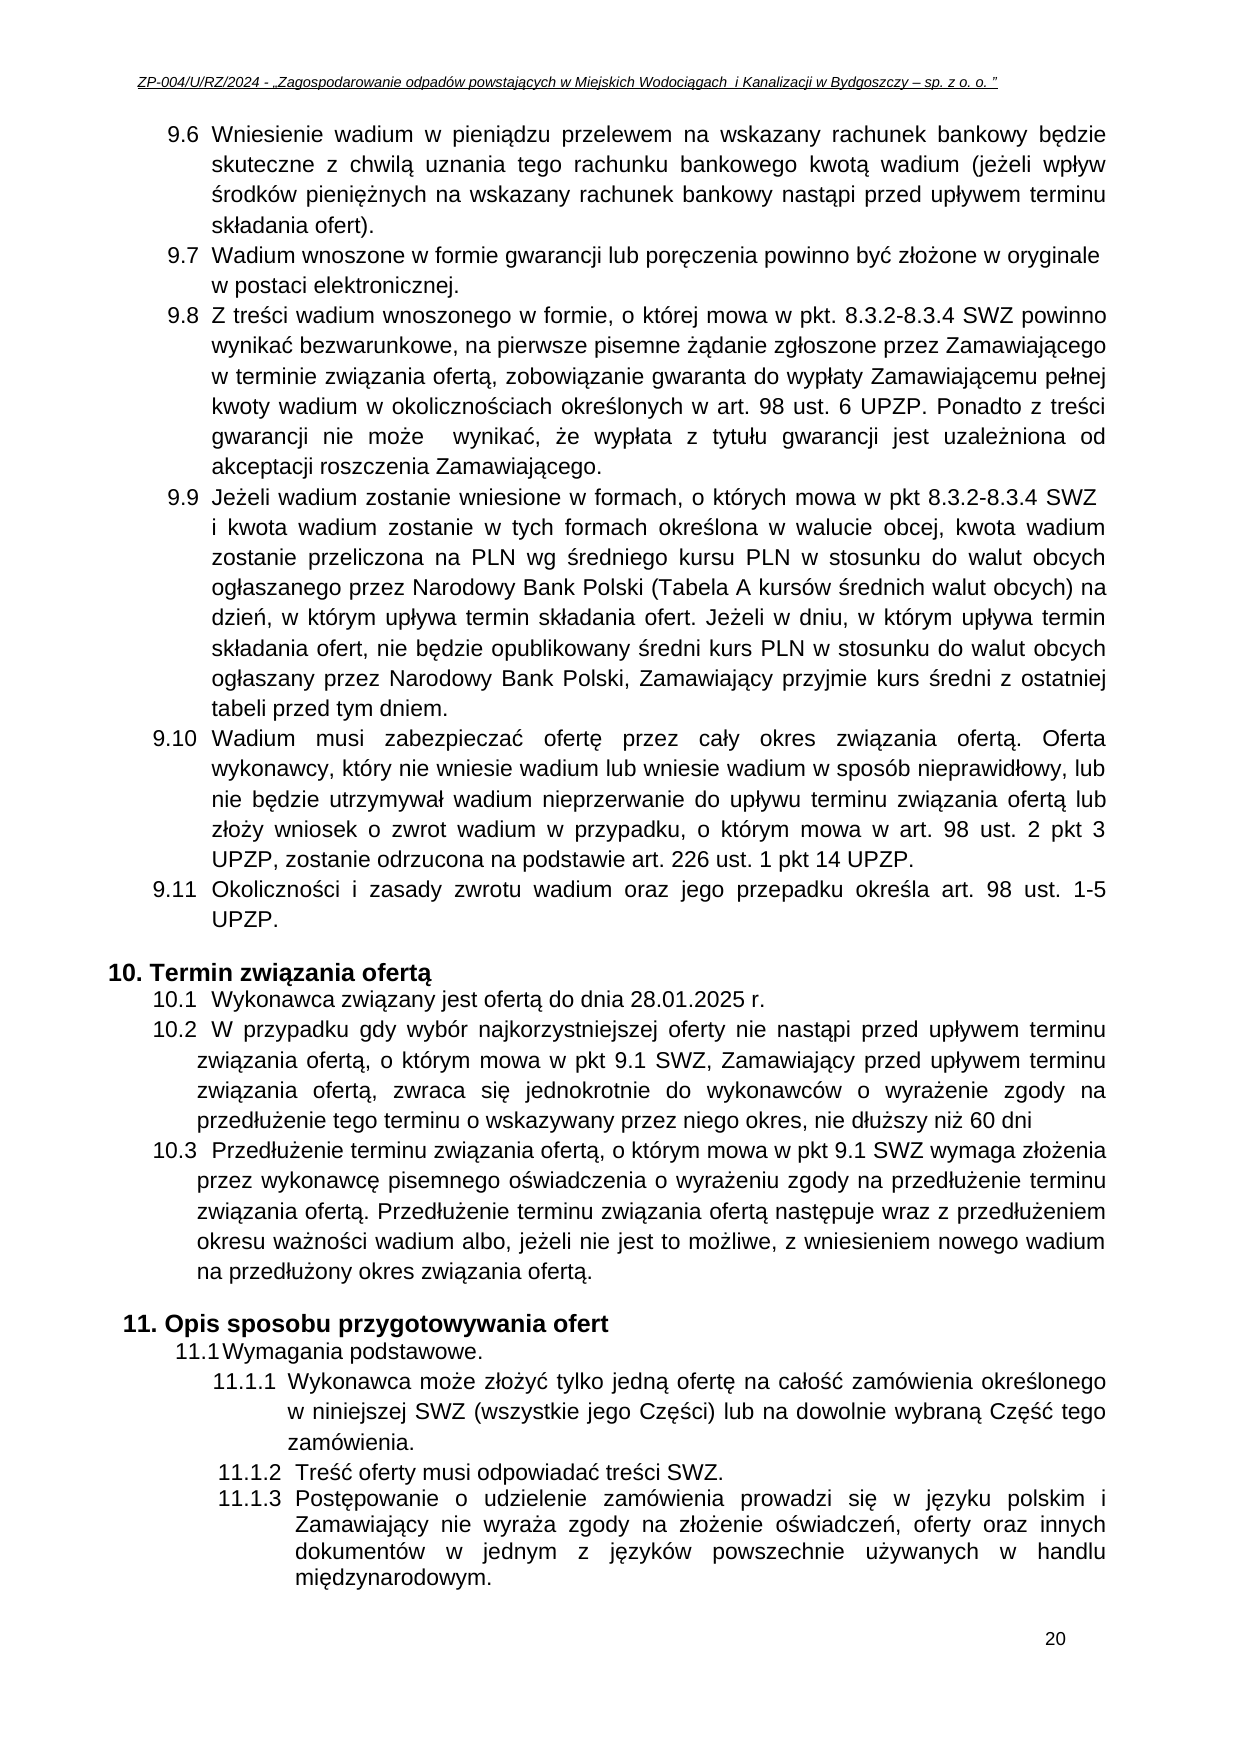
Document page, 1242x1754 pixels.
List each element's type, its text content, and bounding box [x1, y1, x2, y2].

list Wadium wnoszone w formie gwarancji lub poręczenia powinno być złożone w oryginale w postaci elektronicznej. [167, 242, 1107, 298]
list Wniesienie wadium w pieniądzu przelewem na wskazany rachunek bankowy będzie skuteczne z chwilą uznania tego rachunku bankowego kwotą wadium (jeżeli wpływ środków pieniężnych na wskazany rachunek bankowy nastąpi przed upływem terminu składania ofert). [167, 121, 1107, 238]
list Okoliczności i zasady zwrotu wadium oraz jego przepadku określa art. 98 ust. 1-5 UPZP. [152, 876, 1107, 933]
list W przypadku gdy wybór najkorzystniejszej oferty nie nastąpi przed upływem terminu związania ofertą, o którym mowa w pkt 9.1 SWZ, Zamawiający przed upływem terminu związania ofertą, zwraca się jednokrotnie do wykonawców o wyrażenie zgody na przedłużenie tego terminu o wskazywany przez niego okres, nie dłuższy niż 60 dni [152, 1016, 1107, 1133]
list Z treści wadium wnoszonego w formie, o której mowa w pkt. 8.3.2-8.3.4 SWZ powinno wynikać bezwarunkowe, na pierwsze pisemne żądanie zgłoszone przez Zamawiającego w terminie związania ofertą, zobowiązanie gwaranta do wypłaty Zamawiającemu pełnej kwoty wadium w okolicznościach określonych w art. 98 ust. 6 UPZP. Ponadto z treści gwarancji nie może wynikać, że wypłata z tytułu gwarancji jest uzależniona od akceptacji roszczenia Zamawiającego. [167, 302, 1107, 480]
list Wykonawca może złożyć tylko jedną ofertę na całość zamówienia określonego w niniejszej SWZ (wszystkie jego Części) lub na dowolnie wybraną Część tego zamówienia. [212, 1368, 1107, 1455]
list Wymagania podstawowe. [175, 1338, 1107, 1364]
list Przedłużenie terminu związania ofertą, o którym mowa w pkt 9.1 SWZ wymaga złożenia przez wykonawcę pisemnego oświadczenia o wyrażeniu zgody na przedłużenie terminu związania ofertą. Przedłużenie terminu związania ofertą następuje wraz z przedłużeniem okresu ważności wadium albo, jeżeli nie jest to możliwe, z wniesieniem nowego wadium na przedłużony okres związania ofertą. [152, 1137, 1107, 1284]
text 11. Opis sposobu przygotowywania ofert [123, 1309, 1107, 1338]
list Jeżeli wadium zostanie wniesione w formach, o których mowa w pkt 8.3.2-8.3.4 SWZ i kwota wadium zostanie w tych formach określona w walucie obcej, kwota wadium zostanie przeliczona na PLN wg średniego kursu PLN w stosunku do walut obcych ogłaszanego przez Narodowy Bank Polski (Tabela A kursów średnich walut obcych) na dzień, w którym upływa termin składania ofert. Jeżeli w dniu, w którym upływa termin składania ofert, nie będzie opublikowany średni kurs PLN w stosunku do walut obcych ogłaszany przez Narodowy Bank Polski, Zamawiający przyjmie kurs średni z ostatniej tabeli przed tym dniem. [167, 483, 1107, 721]
list Wadium musi zabezpieczać ofertę przez cały okres związania ofertą. Oferta wykonawcy, który nie wniesie wadium lub wniesie wadium w sposób nieprawidłowy, lub nie będzie utrzymywał wadium nieprzerwanie do upływu terminu związania ofertą lub złoży wniosek o zwrot wadium w przypadku, o którym mowa w art. 98 ust. 2 pkt 3 UPZP, zostanie odrzucona na podstawie art. 226 ust. 1 pkt 14 UPZP. [152, 725, 1107, 872]
text 10. Termin związania ofertą [108, 957, 1107, 986]
list Wykonawca związany jest ofertą do dnia 28.01.2025 r. [152, 986, 1107, 1013]
list Treść oferty musi odpowiadać treści SWZ. [218, 1459, 1107, 1485]
list Postępowanie o udzielenie zamówienia prowadzi się w języku polskim i Zamawiający nie wyraża zgody na złożenie oświadczeń, oferty oraz innych dokumentów w jednym z języków powszechnie używanych w handlu międzynarodowym. [218, 1485, 1107, 1591]
